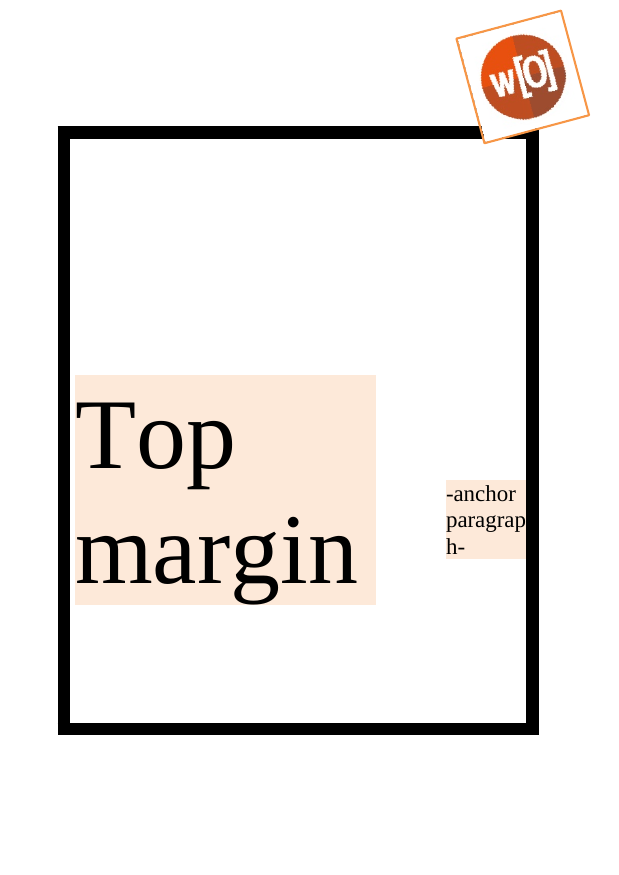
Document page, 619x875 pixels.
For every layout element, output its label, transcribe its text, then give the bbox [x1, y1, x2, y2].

picture [459, 13, 587, 141]
table_header Top margin [70, 139, 387, 723]
table_header -anchor paragraph- [387, 139, 526, 723]
